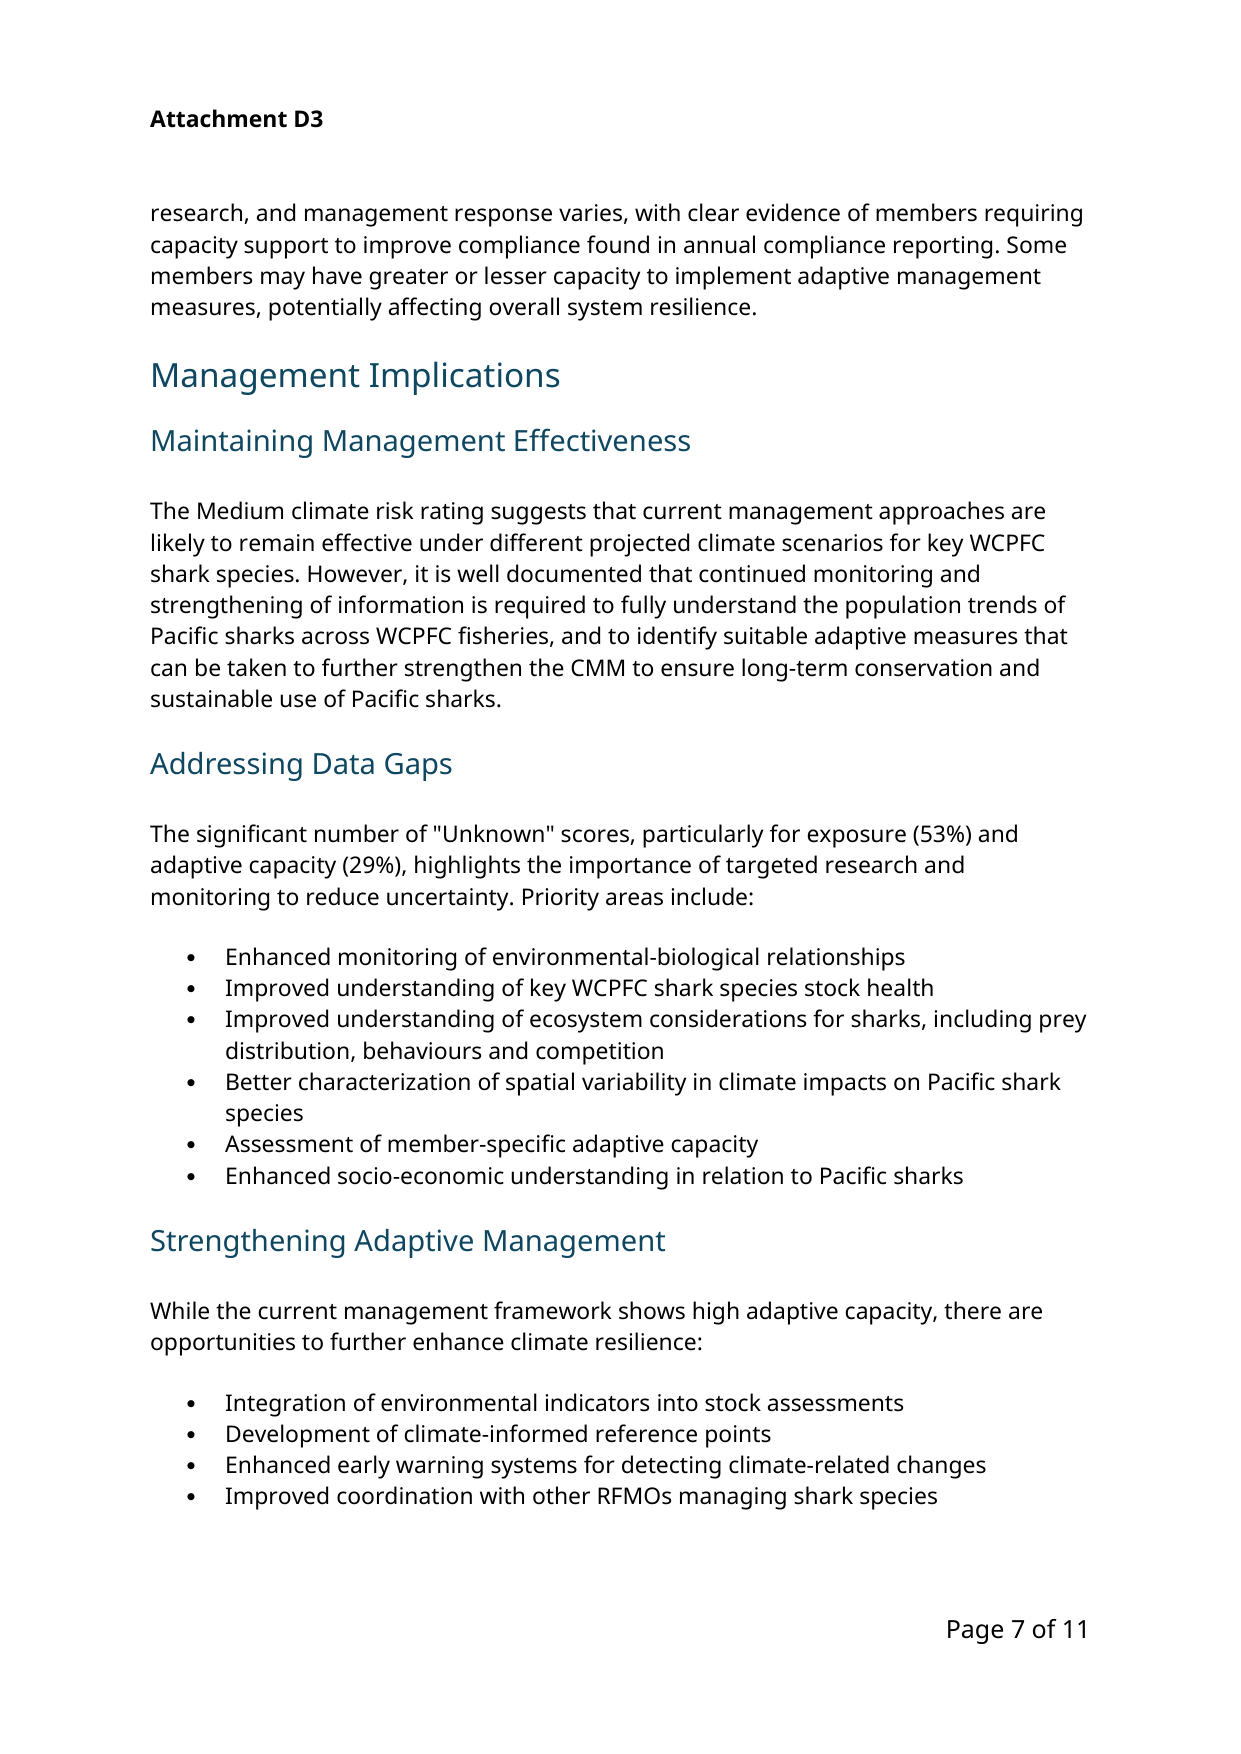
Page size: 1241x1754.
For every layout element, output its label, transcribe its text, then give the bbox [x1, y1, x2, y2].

list Enhanced monitoring of environmental-biological relationships [187, 941, 1090, 972]
subtitle Management Implications [150, 352, 1090, 397]
list Improved understanding of key WCPFC shark species stock health [187, 972, 1090, 1003]
subtitle Strengthening Adaptive Management [150, 1220, 1090, 1260]
text The Medium climate risk rating suggests that current management approaches are likely to remain effective under different projected climate scenarios for key WCPFC shark species. However, it is well documented that continued monitoring and strengthening of information is required to fully understand the population trends of Pacific sharks across WCPFC fisheries, and to identify suitable adaptive measures that can be taken to further strengthen the CMM to ensure long-term conservation and sustainable use of Pacific sharks. [150, 495, 1090, 714]
text While the current management framework shows high adaptive capacity, there are opportunities to further enhance climate resilience: [150, 1295, 1090, 1357]
subtitle Addressing Data Gaps [150, 743, 1090, 783]
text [150, 197, 1090, 322]
list Enhanced early warning systems for detecting climate-related changes [187, 1449, 1090, 1480]
list Assessment of member-specific adaptive capacity [187, 1128, 1090, 1159]
list Better characterization of spatial variability in climate impacts on Pacific shark species [187, 1066, 1090, 1128]
list Enhanced socio-economic understanding in relation to Pacific sharks [187, 1159, 1090, 1191]
text The significant number of "Unknown" scores, particularly for exposure (53%) and adaptive capacity (29%), highlights the importance of targeted research and monitoring to reduce uncertainty. Priority areas include: [150, 818, 1090, 912]
list Integration of environmental indicators into stock assessments [187, 1386, 1090, 1418]
subtitle Maintaining Management Effectiveness [150, 420, 1090, 460]
list Development of climate-informed reference points [187, 1418, 1090, 1449]
list Improved understanding of ecosystem considerations for sharks, including prey distribution, behaviours and competition [187, 1003, 1090, 1066]
list Improved coordination with other RFMOs managing shark species [187, 1480, 1090, 1511]
